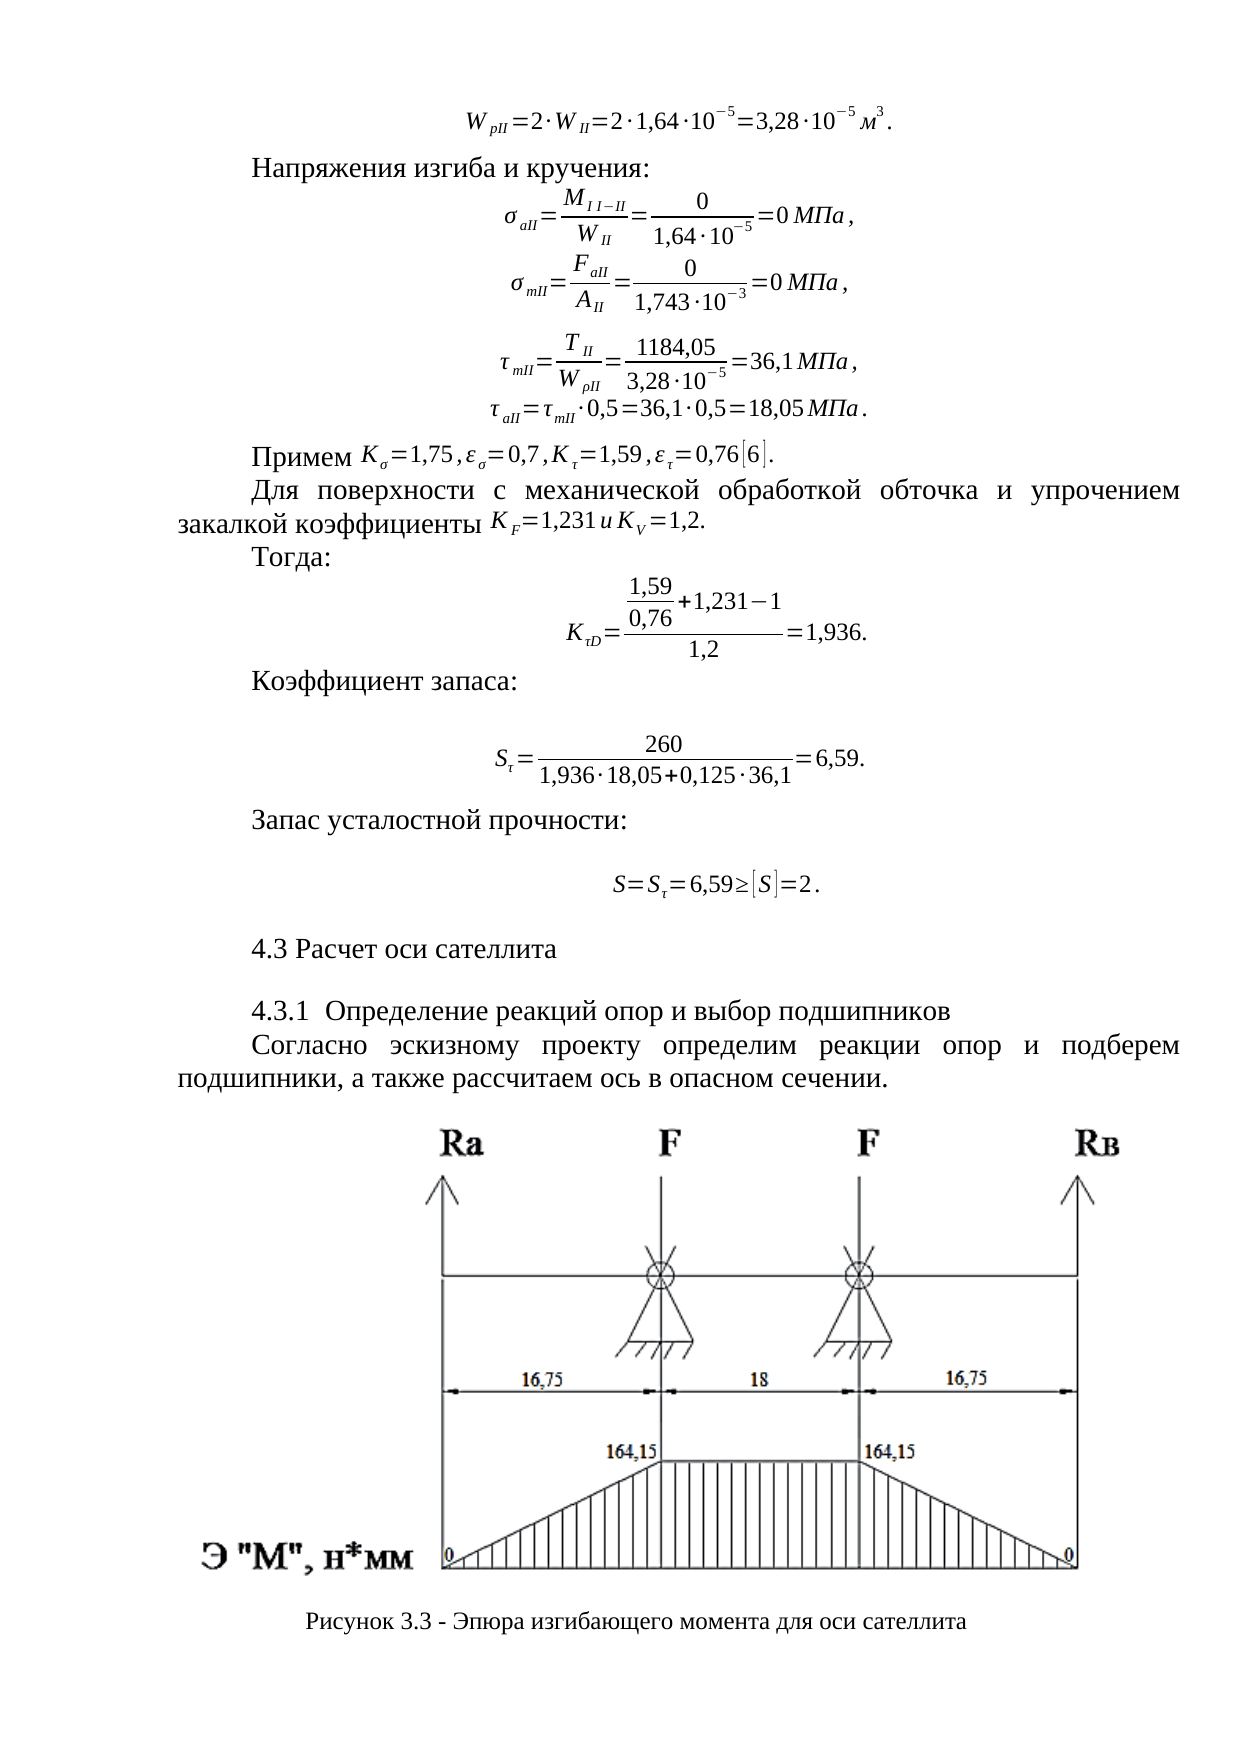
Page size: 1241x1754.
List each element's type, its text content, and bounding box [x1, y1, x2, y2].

text Примем [177, 439, 1181, 472]
text Напряжения изгиба и кручения: [177, 150, 1181, 183]
text Запас усталостной прочности: [177, 802, 1181, 835]
subtitle 4.3.1 Определение реакций опор и выбор подшипников [177, 993, 1181, 1027]
subtitle 4.3 Расчет оси сателлита [177, 931, 1181, 964]
text Для поверхности с механической обработкой обточка и упрочением закалкой коэффициенты [177, 472, 1181, 539]
text Тогда: [177, 539, 1181, 573]
text Согласно эскизному проекту определим реакции опор и подберем подшипники, а также рассчитаем ось в опасном сечении. [177, 1027, 1181, 1094]
text Коэффициент запаса: [177, 663, 1181, 697]
picture [177, 1127, 1160, 1576]
